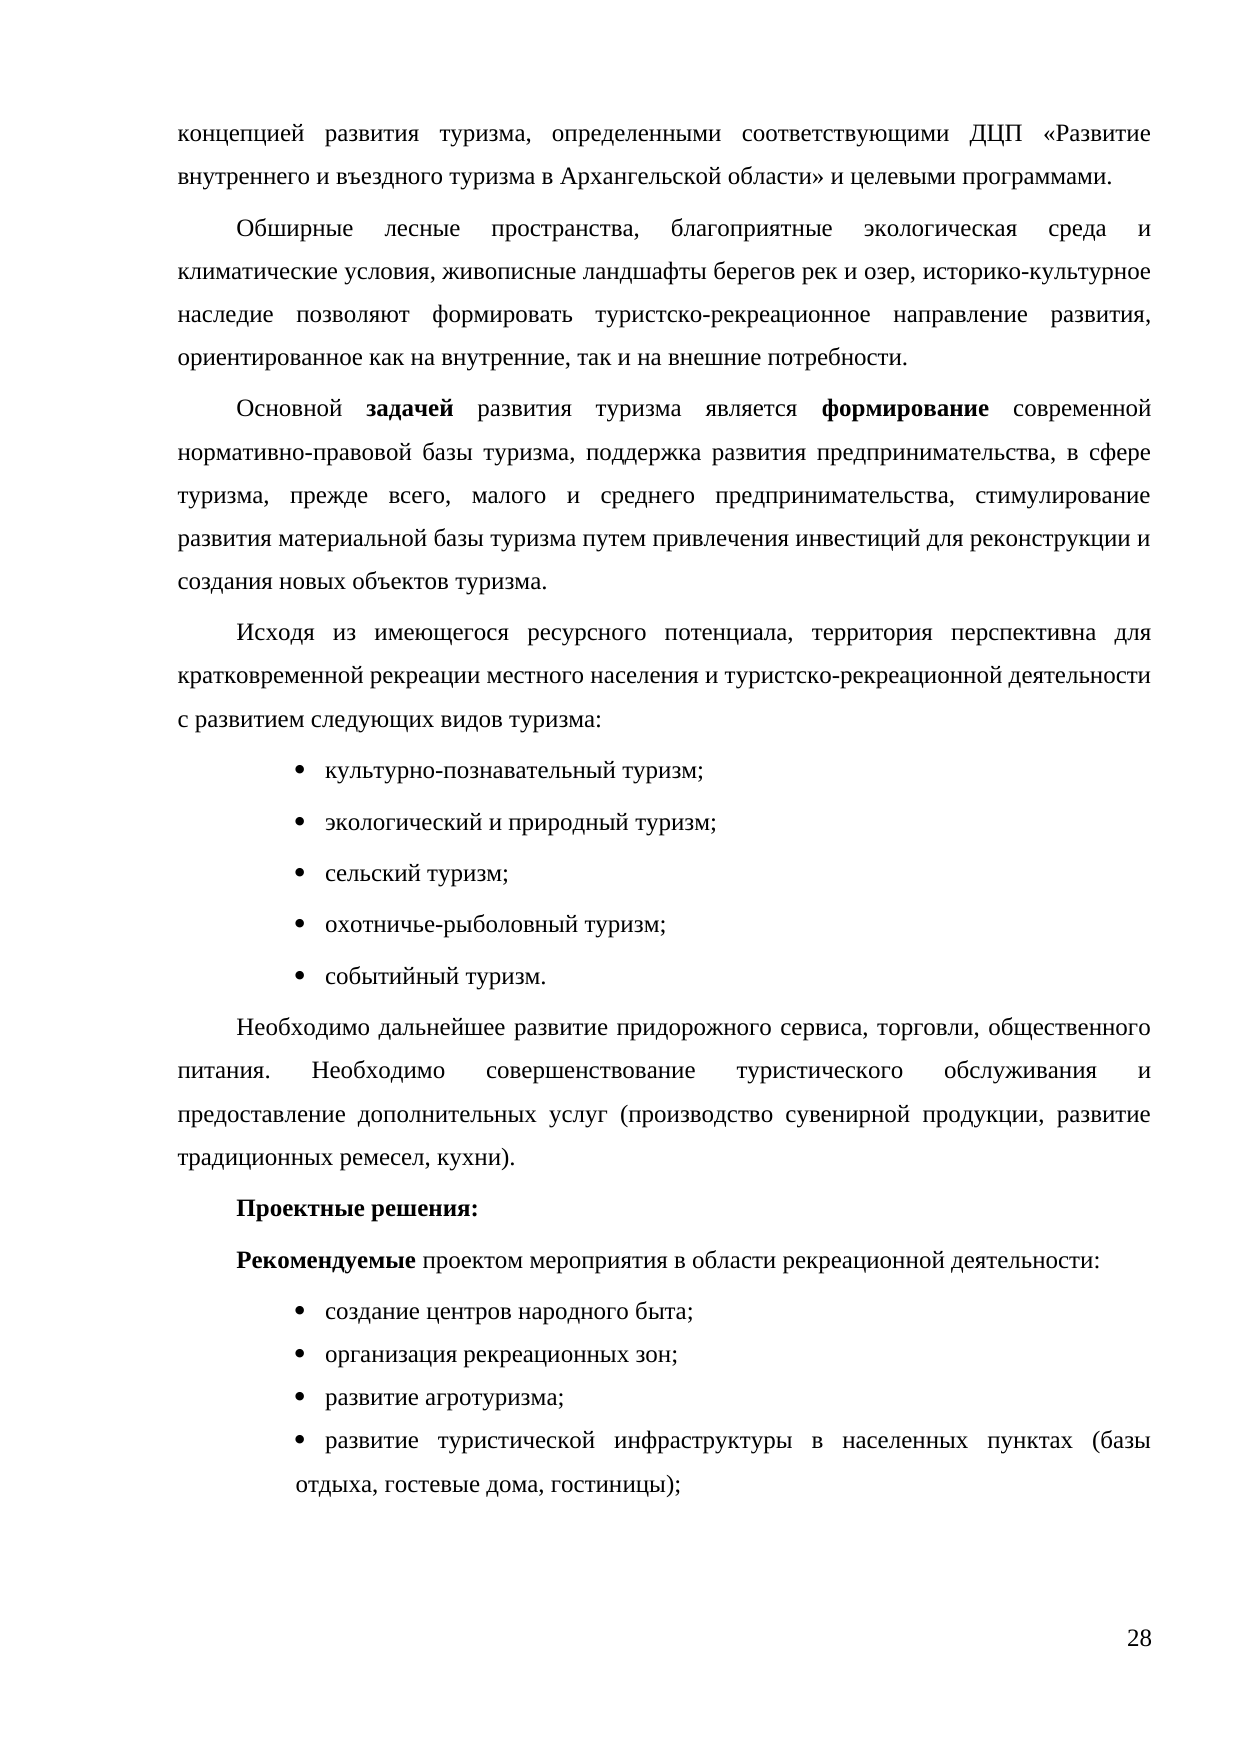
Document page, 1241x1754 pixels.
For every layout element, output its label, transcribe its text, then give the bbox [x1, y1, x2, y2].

list создание центров народного быта; [295, 1296, 1152, 1325]
list сельский туризм; [295, 858, 1152, 887]
text Основной задачей развития туризма является формирование современной нормативно-правовой базы туризма, поддержка развития предпринимательства, в сфере туризма, прежде всего, малого и среднего предпринимательства, стимулирование развития материальной базы туризма путем привлечения инвестиций для реконструкции и создания новых объектов туризма. [177, 393, 1152, 595]
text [177, 118, 1152, 190]
list охотничье-рыболовный туризм; [295, 909, 1152, 938]
text Проектные решения: [177, 1193, 1152, 1222]
text Исходя из имеющегося ресурсного потенциала, территория перспективна для кратковременной рекреации местного населения и туристско-рекреационной деятельности с развитием следующих видов туризма: [177, 617, 1152, 732]
list организация рекреационных зон; [295, 1339, 1152, 1368]
list экологический и природный туризм; [295, 807, 1152, 835]
list развитие туристической инфраструктуры в населенных пунктах (базы отдыха, гостевые дома, гостиницы); [295, 1426, 1152, 1497]
text Рекомендуемые проектом мероприятия в области рекреационной деятельности: [177, 1245, 1152, 1273]
text Необходимо дальнейшее развитие придорожного сервиса, торговли, общественного питания. Необходимо совершенствование туристического обслуживания и предоставление дополнительных услуг (производство сувенирной продукции, развитие традиционных ремесел, кухни). [177, 1012, 1152, 1171]
text Обширные лесные пространства, благоприятные экологическая среда и климатические условия, живописные ландшафты берегов рек и озер, историко-культурное наследие позволяют формировать туристско-рекреационное направление развития, ориентированное как на внутренние, так и на внешние потребности. [177, 213, 1152, 371]
list культурно-познавательный туризм; [295, 755, 1152, 784]
list событийный туризм. [295, 961, 1152, 990]
list развитие агротуризма; [295, 1382, 1152, 1411]
